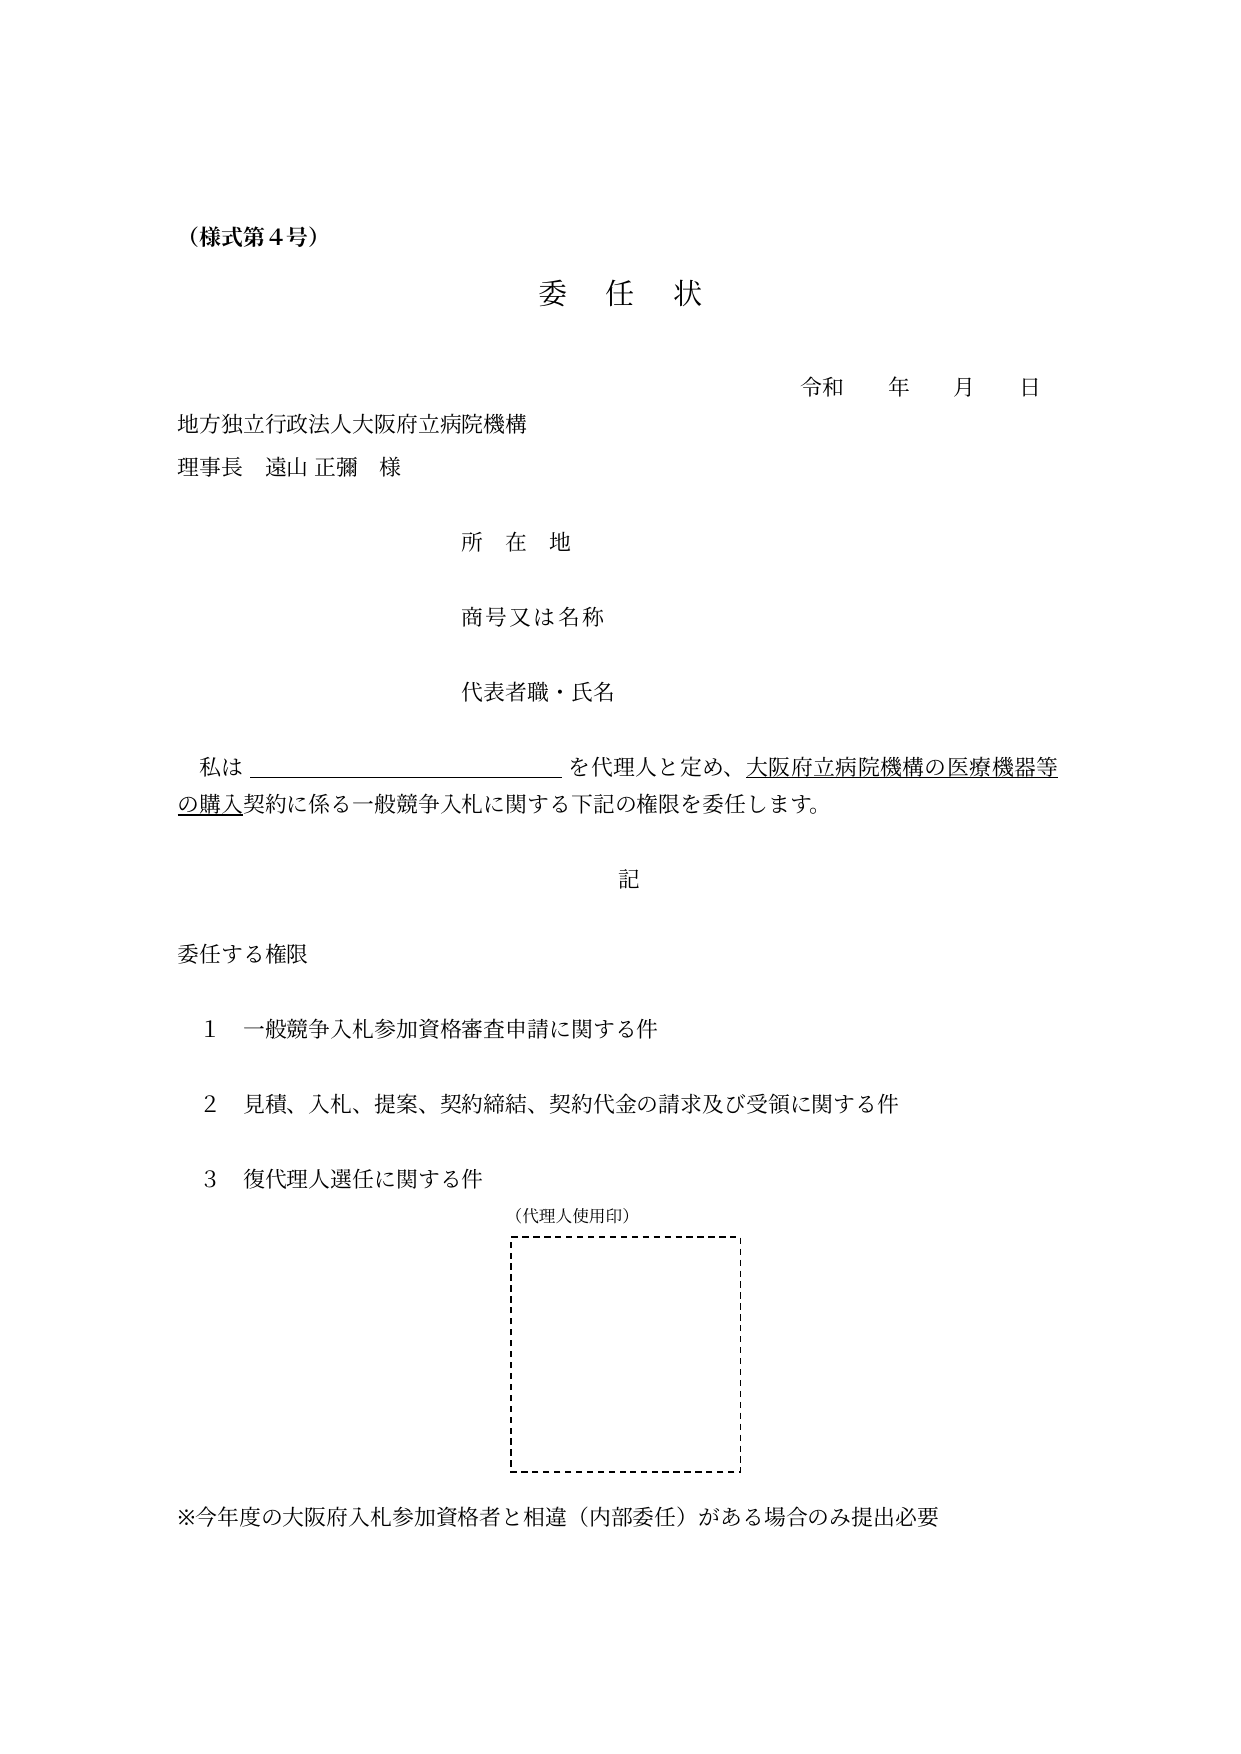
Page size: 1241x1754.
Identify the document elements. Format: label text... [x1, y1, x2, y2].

text ２ 見積、入札、提案、契約締結、契約代金の請求及び受領に関する件 [177, 1084, 1063, 1122]
text １ 一般競争入札参加資格審査申請に関する件 [177, 1009, 1063, 1047]
text （様式第４号） [177, 217, 1038, 254]
text 記 [177, 859, 1059, 897]
text 理事長 遠山 正彌 様 [177, 447, 883, 484]
text 私は を代理人と定め、大阪府立病院機構の医療機器等の購入契約に係る一般競争入札に関する下記の権限を委任します。 [177, 747, 1059, 822]
text 委任する権限 [177, 934, 1063, 972]
text 代表者職・氏名 [462, 672, 1063, 709]
text 令和 年 月 日 [177, 367, 1041, 404]
text 地方独立行政法人大阪府立病院機構 [177, 404, 1063, 442]
text 商号又は名称 [462, 597, 1063, 634]
text ３ 復代理人選任に関する件 [177, 1159, 1063, 1197]
text ※今年度の大阪府入札参加資格者と相違（内部委任）がある場合のみ提出必要 [177, 1497, 1063, 1534]
text （代理人使用印） [177, 1197, 1063, 1234]
text 所在地 [462, 522, 1063, 559]
text 委任状 [177, 254, 1063, 329]
